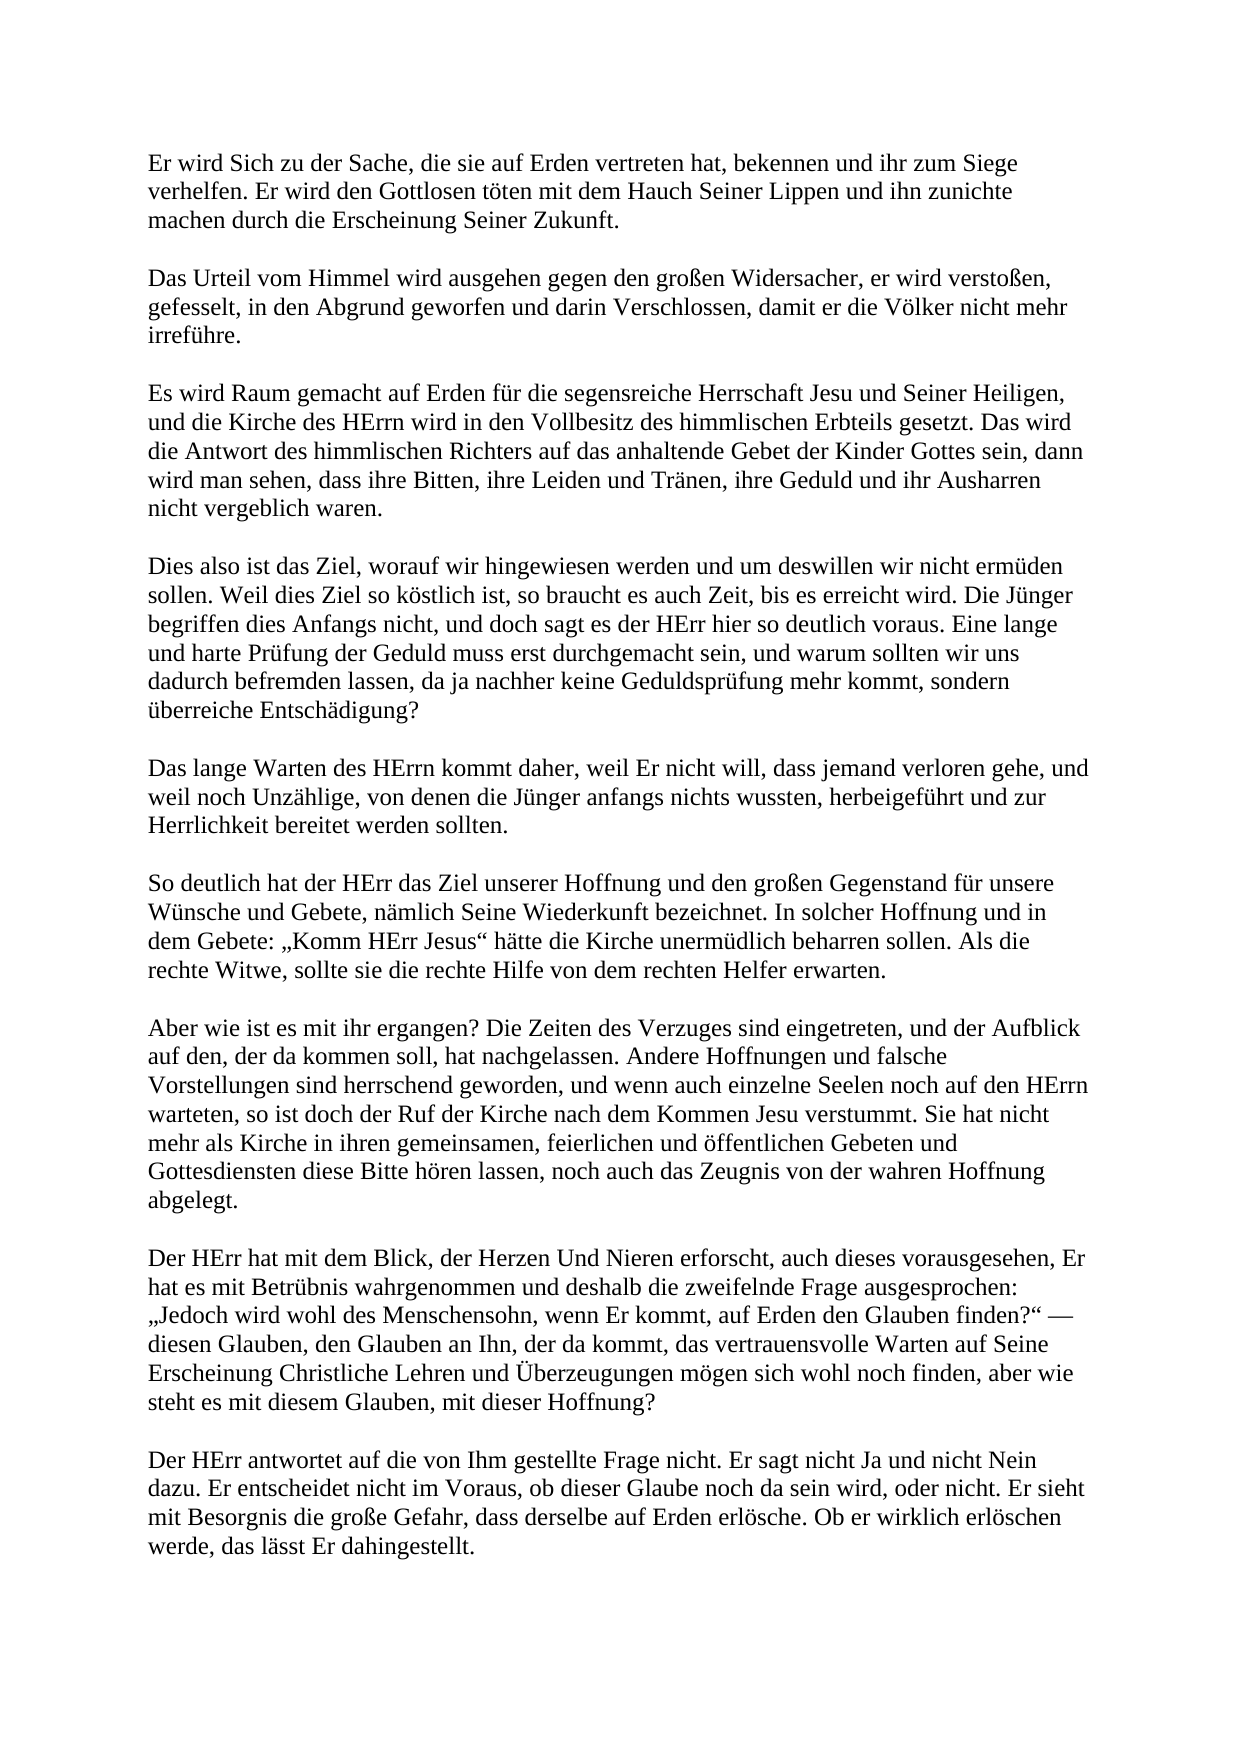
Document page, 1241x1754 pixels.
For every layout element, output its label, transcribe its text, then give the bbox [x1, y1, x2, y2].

text Der HErr hat mit dem Blick, der Herzen Und Nieren erforscht, auch dieses vorausgesehen, Er hat es mit Betrübnis wahrgenommen und deshalb die zweifelnde Frage ausgesprochen: „Jedoch wird wohl des Menschensohn, wenn Er kommt, auf Erden den Glauben finden?“ — diesen Glauben, den Glauben an Ihn, der da kommt, das vertrauensvolle Warten auf Seine Erscheinung Christliche Lehren und Überzeugungen mögen sich wohl noch finden, aber wie steht es mit diesem Glauben, mit dieser Hoffnung? [148, 1243, 1093, 1416]
text Es wird Raum gemacht auf Erden für die segensreiche Herrschaft Jesu und Seiner Heiligen, und die Kirche des HErrn wird in den Vollbesitz des himmlischen Erbteils gesetzt. Das wird die Antwort des himmlischen Richters auf das anhaltende Gebet der Kinder Gottes sein, dann wird man sehen, dass ihre Bitten, ihre Leiden und Tränen, ihre Geduld und ihr Ausharren nicht vergeblich waren. [148, 378, 1093, 522]
text So deutlich hat der HErr das Ziel unserer Hoffnung und den großen Gegenstand für unsere Wünsche und Gebete, nämlich Seine Wiederkunft bezeichnet. In solcher Hoffnung und in dem Gebete: „Komm HErr Jesus“ hätte die Kirche unermüdlich beharren sollen. Als die rechte Witwe, sollte sie die rechte Hilfe von dem rechten Helfer erwarten. [148, 868, 1093, 983]
text Das Urteil vom Himmel wird ausgehen gegen den großen Widersacher, er wird verstoßen, gefesselt, in den Abgrund geworfen und darin Verschlossen, damit er die Völker nicht mehr irreführe. [148, 263, 1093, 349]
text Er wird Sich zu der Sache, die sie auf Erden vertreten hat, bekennen und ihr zum Siege verhelfen. Er wird den Gottlosen töten mit dem Hauch Seiner Lippen und ihn zunichte machen durch die Erscheinung Seiner Zukunft. [148, 148, 1093, 234]
text Dies also ist das Ziel, worauf wir hingewiesen werden und um deswillen wir nicht ermüden sollen. Weil dies Ziel so köstlich ist, so braucht es auch Zeit, bis es erreicht wird. Die Jünger begriffen dies Anfangs nicht, und doch sagt es der HErr hier so deutlich voraus. Eine lange und harte Prüfung der Geduld muss erst durchgemacht sein, und warum sollten wir uns dadurch befremden lassen, da ja nachher keine Geduldsprüfung mehr kommt, sondern überreiche Entschädigung? [148, 551, 1093, 724]
text Aber wie ist es mit ihr ergangen? Die Zeiten des Verzuges sind eingetreten, und der Aufblick auf den, der da kommen soll, hat nachgelassen. Andere Hoffnungen und falsche Vorstellungen sind herrschend geworden, und wenn auch einzelne Seelen noch auf den HErrn warteten, so ist doch der Ruf der Kirche nach dem Kommen Jesu verstummt. Sie hat nicht mehr als Kirche in ihren gemeinsamen, feierlichen und öffentlichen Gebeten und Gottesdiensten diese Bitte hören lassen, noch auch das Zeugnis von der wahren Hoffnung abgelegt. [148, 1013, 1093, 1214]
text Der HErr antwortet auf die von Ihm gestellte Frage nicht. Er sagt nicht Ja und nicht Nein dazu. Er entscheidet nicht im Voraus, ob dieser Glaube noch da sein wird, oder nicht. Er sieht mit Besorgnis die große Gefahr, dass derselbe auf Erden erlösche. Ob er wirklich erlöschen werde, das lässt Er dahingestellt. [148, 1445, 1093, 1560]
text Das lange Warten des HErrn kommt daher, weil Er nicht will, dass jemand verloren gehe, und weil noch Unzählige, von denen die Jünger anfangs nichts wussten, herbeigeführt und zur Herrlichkeit bereitet werden sollten. [148, 753, 1093, 839]
